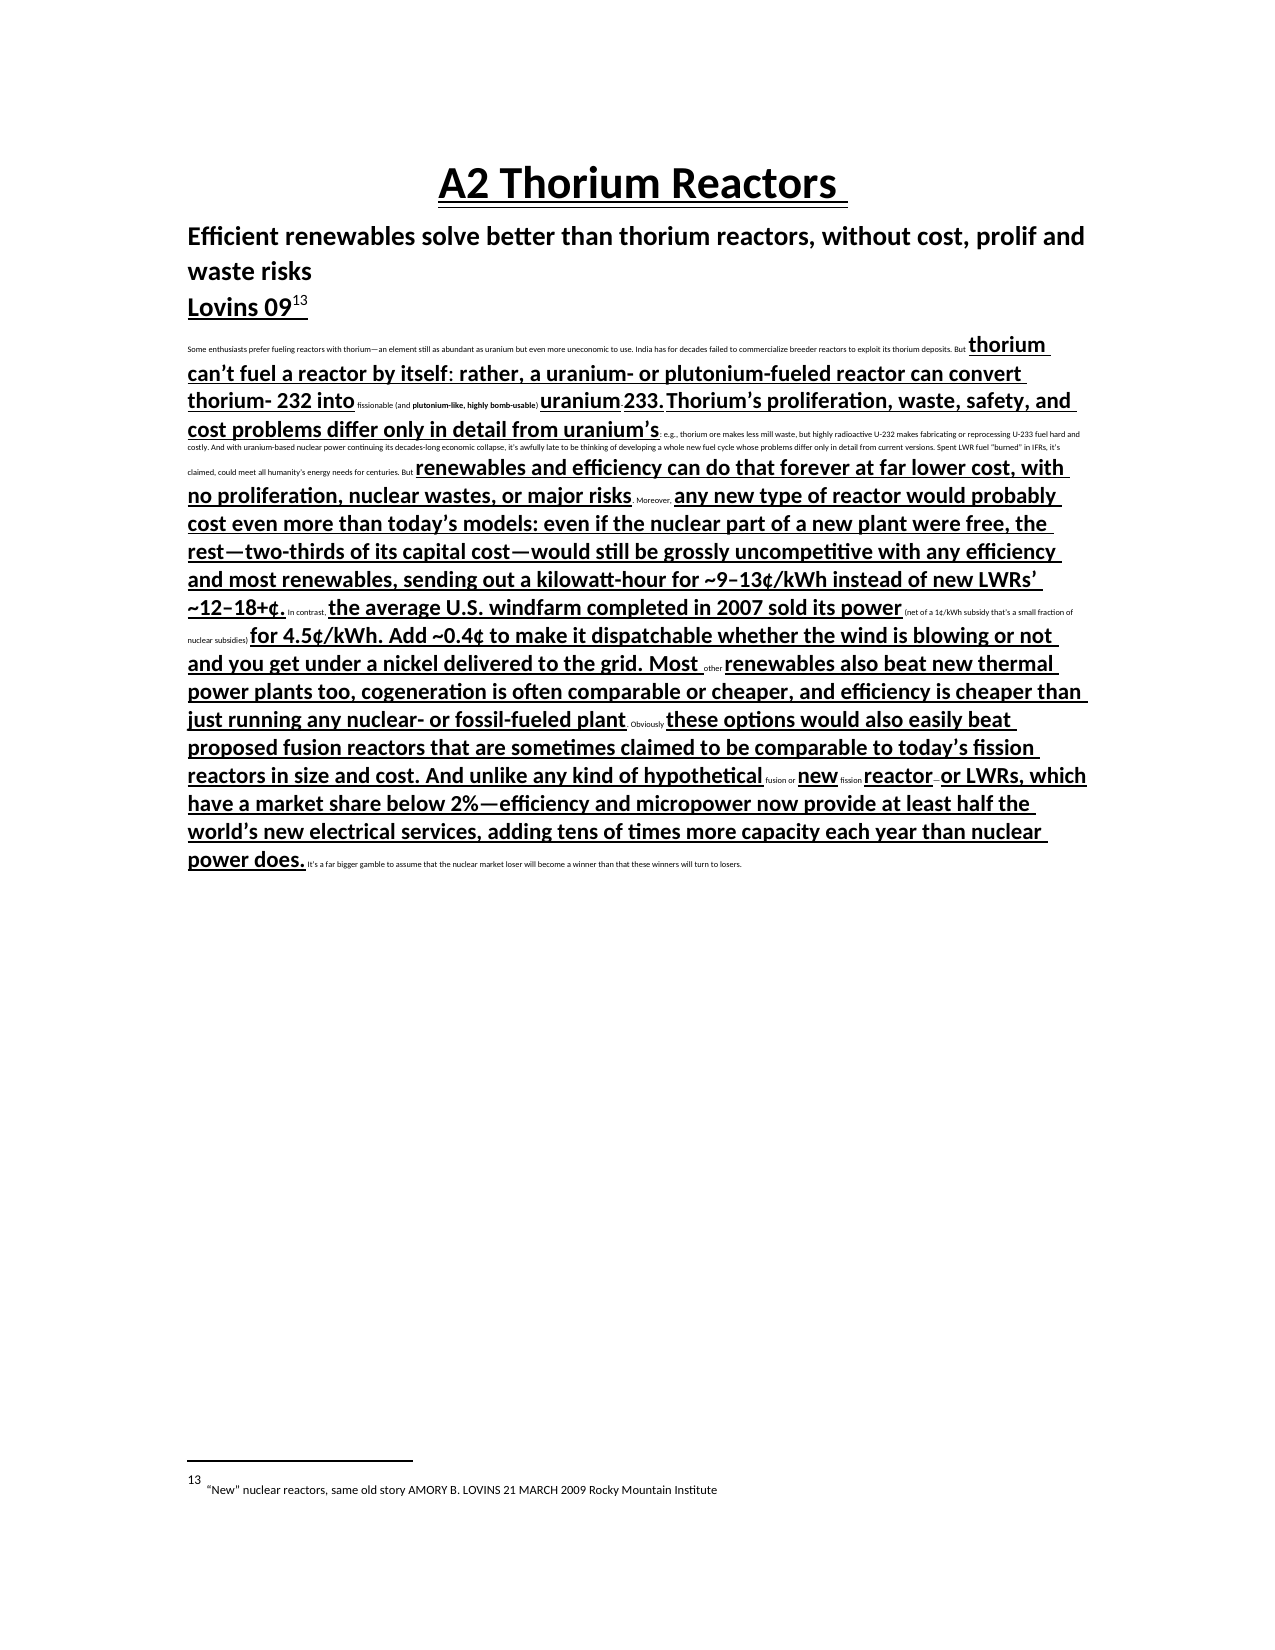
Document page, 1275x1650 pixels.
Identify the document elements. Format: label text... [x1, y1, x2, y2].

subtitle Efficient renewables solve better than thorium reactors, without cost, prolif and waste risks Lovins 09 [187, 219, 1087, 323]
text Some enthusiasts prefer fueling reactors with thorium—an element still as abundant as uranium but even more uneconomic to use. India has for decades failed to commercialize breeder reactors to exploit its thorium deposits. But thorium can’t fuel a reactor by itself: rather, a uranium- or plutonium-fueled reactor can convert thorium- 232 into fissionable (and plutonium-like, highly bomb-usable) uranium-233. Thorium’s proliferation, waste, safety, and cost problems differ only in detail from uranium’s: e.g., thorium ore makes less mill waste, but highly radioactive U-232 makes fabricating or reprocessing U-233 fuel hard and costly. And with uranium-based nuclear power continuing its decades-long economic collapse, it’s awfully late to be thinking of developing a whole new fuel cycle whose problems differ only in detail from current versions. Spent LWR fuel “burned” in IFRs, it’s claimed, could meet all humanity’s energy needs for centuries. But renewables and efficiency can do that forever at far lower cost, with no proliferation, nuclear wastes, or major risks. Moreover, any new type of reactor would probably cost even more than today’s models: even if the nuclear part of a new plant were free, the rest—two-thirds of its capital cost—would still be grossly uncompetitive with any efficiency and most renewables, sending out a kilowatt-hour for ~9–13¢/kWh instead of new LWRs’ ~12–18+¢. In contrast, the average U.S. windfarm completed in 2007 sold its power (net of a 1¢/kWh subsidy that’s a small fraction of nuclear subsidies) for 4.5¢/kWh. Add ~0.4¢ to make it dispatchable whether the wind is blowing or not and you get under a nickel delivered to the grid. Most other renewables also beat new thermal power plants too, cogeneration is often comparable or cheaper, and efficiency is cheaper than just running any nuclear- or fossil-fueled plant. Obviously these options would also easily beat proposed fusion reactors that are sometimes claimed to be comparable to today’s fission reactors in size and cost. And unlike any kind of hypothetical fusion or new fission reactor—or LWRs, which have a market share below 2%—efficiency and micropower now provide at least half the world’s new electrical services, adding tens of times more capacity each year than nuclear power does. It’s a far bigger gamble to assume that the nuclear market loser will become a winner than that these winners will turn to losers. [187, 702, 1087, 873]
text Some enthusiasts prefer fueling reactors with thorium—an element still as abundant as uranium but even more uneconomic to use. India has for decades failed to commercialize breeder reactors to exploit its thorium deposits. But thorium can’t fuel a reactor by itself: rather, a uranium- or plutonium-fueled reactor can convert thorium- 232 into fissionable (and plutonium-like, highly bomb-usable) uranium-233. Thorium’s proliferation, waste, safety, and cost problems differ only in detail from uranium’s: e.g., thorium ore makes less mill waste, but highly radioactive U-232 makes fabricating or reprocessing U-233 fuel hard and costly. And with uranium-based nuclear power continuing its decades-long economic collapse, it’s awfully late to be thinking of developing a whole new fuel cycle whose problems differ only in detail from current versions. Spent LWR fuel “burned” in IFRs, it’s claimed, could meet all humanity’s energy needs for centuries. But renewables and efficiency can do that forever at far lower cost, with no proliferation, nuclear wastes, or major risks. Moreover, any new type of reactor would probably cost even more than today’s models: even if the nuclear part of a new plant were free, the rest—two-thirds of its capital cost—would still be grossly uncompetitive with any efficiency and most renewables, sending out a kilowatt-hour for ~9–13¢/kWh instead of new LWRs’ ~12–18+¢. In contrast, the average U.S. windfarm completed in 2007 sold its power (net of a 1¢/kWh subsidy that’s a small fraction of nuclear subsidies) for 4.5¢/kWh. Add ~0.4¢ to make it dispatchable whether the wind is blowing or not and you get under a nickel delivered to the grid. Most other renewables also beat new thermal power plants too, cogeneration is often comparable or cheaper, and efficiency is cheaper than just running any nuclear- or fossil-fueled plant. Obviously these options would also easily beat proposed fusion reactors that are sometimes claimed to be comparable to today’s fission reactors in size and cost. And unlike any kind of hypothetical fusion or new fission reactor—or LWRs, which have a market share below 2%—efficiency and micropower now provide at least half the world’s new electrical services, adding tens of times more capacity each year than nuclear power does. It’s a far bigger gamble to assume that the nuclear market loser will become a winner than that these winners will turn to losers. [187, 331, 1087, 701]
subtitle A2 Thorium Reactors [187, 154, 1087, 210]
